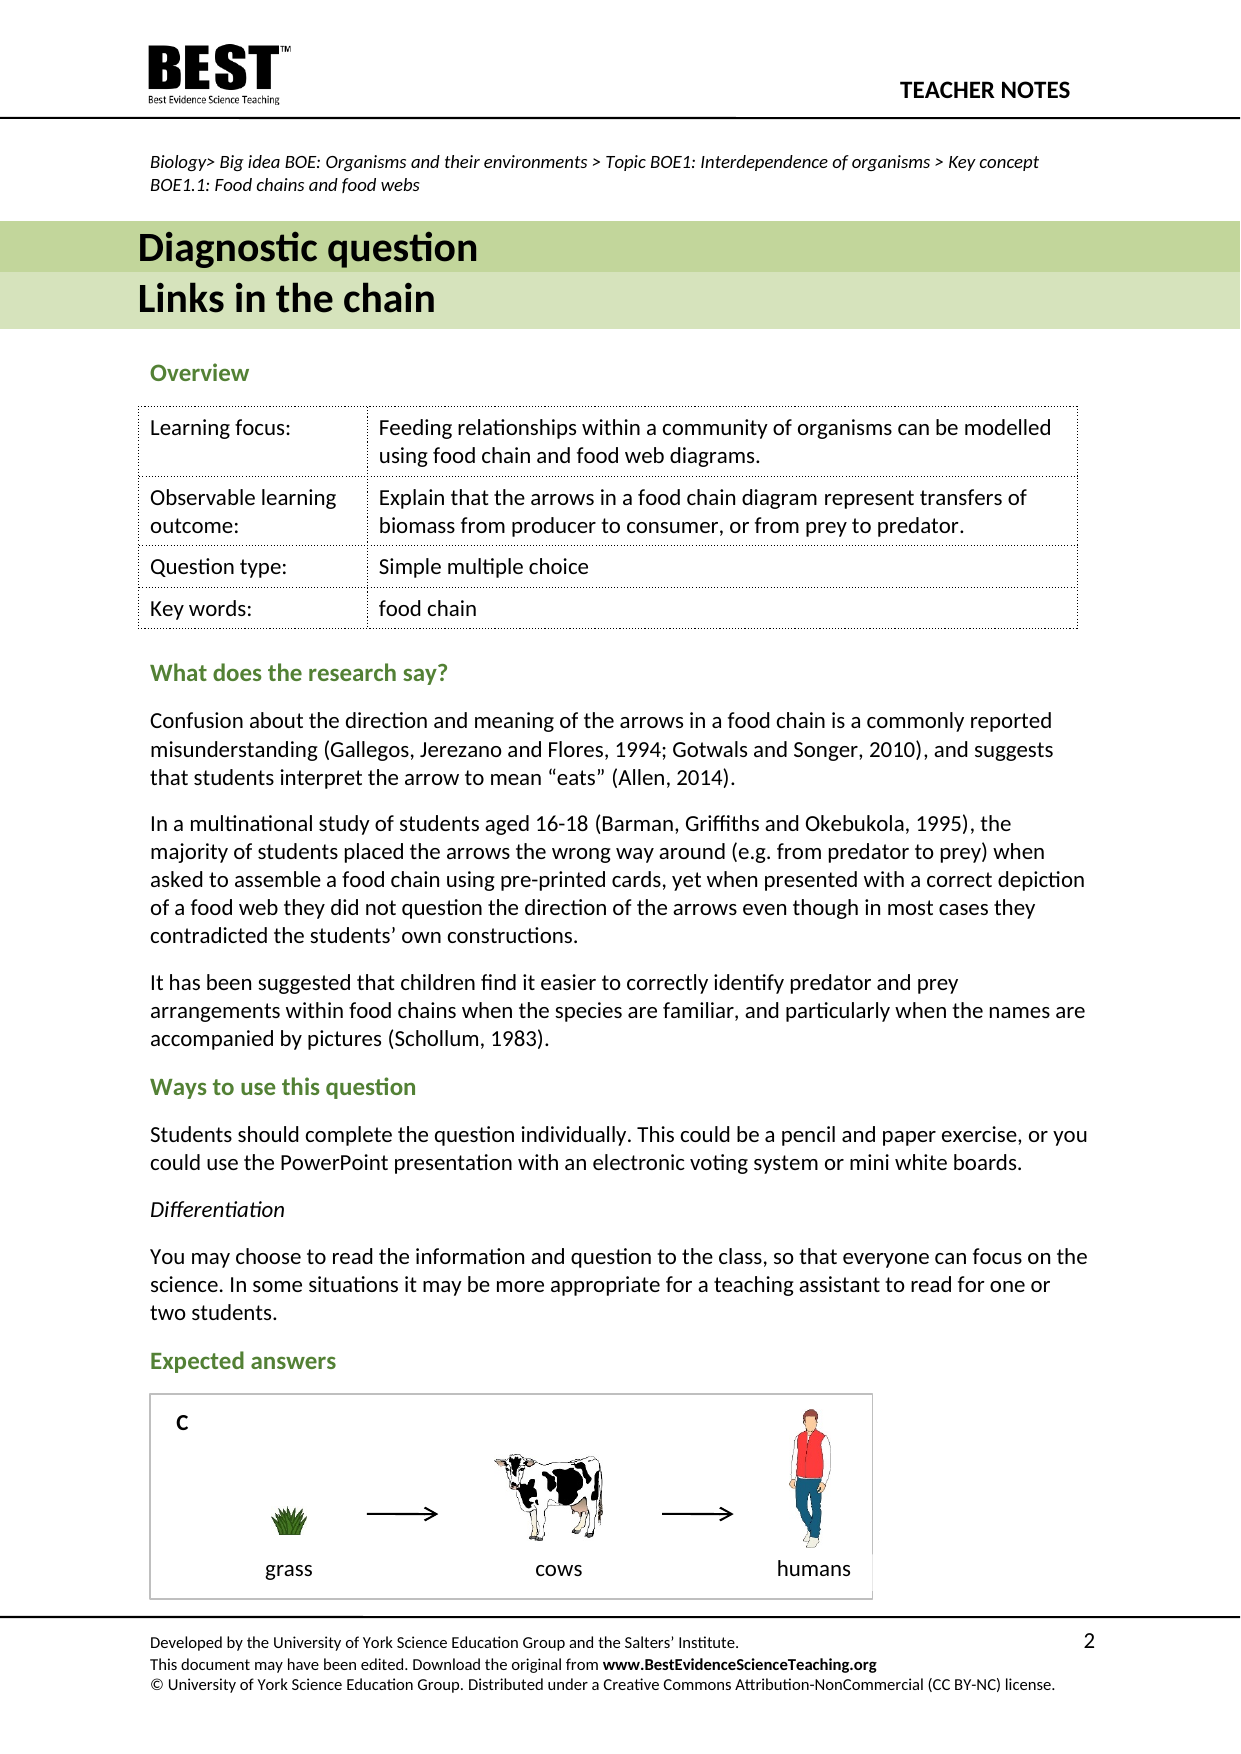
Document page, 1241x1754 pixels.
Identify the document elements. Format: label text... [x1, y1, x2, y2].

text Differentiation [150, 1195, 1090, 1223]
table_cell Simple multiple choice [368, 545, 1078, 587]
table_cell Key words: [139, 587, 367, 628]
text In a multinational study of students aged 16-18 (Barman, Griffiths and Okebukola, 1995), the majority of students placed the arrows the wrong way around (e.g. from predator to prey) when asked to assemble a food chain using pre-printed cards, yet when presented with a correct depiction of a food web they did not question the direction of the arrows even though in most cases they contradicted the students’ own constructions. [150, 809, 1090, 949]
text Ways to use this question [150, 1071, 1090, 1102]
picture [789, 1409, 831, 1548]
text Expected answers [150, 1345, 1090, 1375]
table_header Diagnostic question [0, 221, 1240, 272]
text You may choose to read the information and question to the class, so that everyone can focus on the science. In some situations it may be more appropriate for a teaching assistant to read for one or two students. [150, 1242, 1090, 1326]
picture [148, 44, 291, 105]
picture [271, 1506, 307, 1535]
picture [494, 1454, 603, 1541]
table_cell Explain that the arrows in a food chain diagram represent transfers of biomass from producer to consumer, or from prey to predator. [368, 476, 1078, 545]
table_header Feeding relationships within a community of organisms can be modelled using food chain and food web diagrams. [368, 406, 1078, 476]
text What does the research say? [150, 657, 1090, 688]
table_header Learning focus: [139, 406, 367, 476]
text Biology> Big idea BOE: Organisms and their environments > Topic BOE1: Interdependence of organisms > Key concept BOE1.1: Food chains and food webs [150, 150, 1090, 196]
text Confusion about the direction and meaning of the arrows in a food chain is a commonly reported misunderstanding (Gallegos, Jerezano and Flores, 1994; Gotwals and Songer, 2010), and suggests that students interpret the arrow to mean “eats” (Allen, 2014). [150, 707, 1090, 791]
text Students should complete the question individually. This could be a pencil and paper exercise, or you could use the PowerPoint presentation with an electronic voting system or mini white boards. [150, 1120, 1090, 1176]
table_cell food chain [368, 587, 1078, 628]
text It has been suggested that children find it easier to correctly identify predator and prey arrangements within food chains when the species are familiar, and particularly when the names are accompanied by pictures (Schollum, 1983). [150, 968, 1090, 1052]
table_cell Question type: [139, 545, 367, 587]
table_cell Links in the chain [0, 272, 1240, 329]
table_cell Observable learning outcome: [139, 476, 367, 545]
text Overview [150, 357, 1090, 387]
